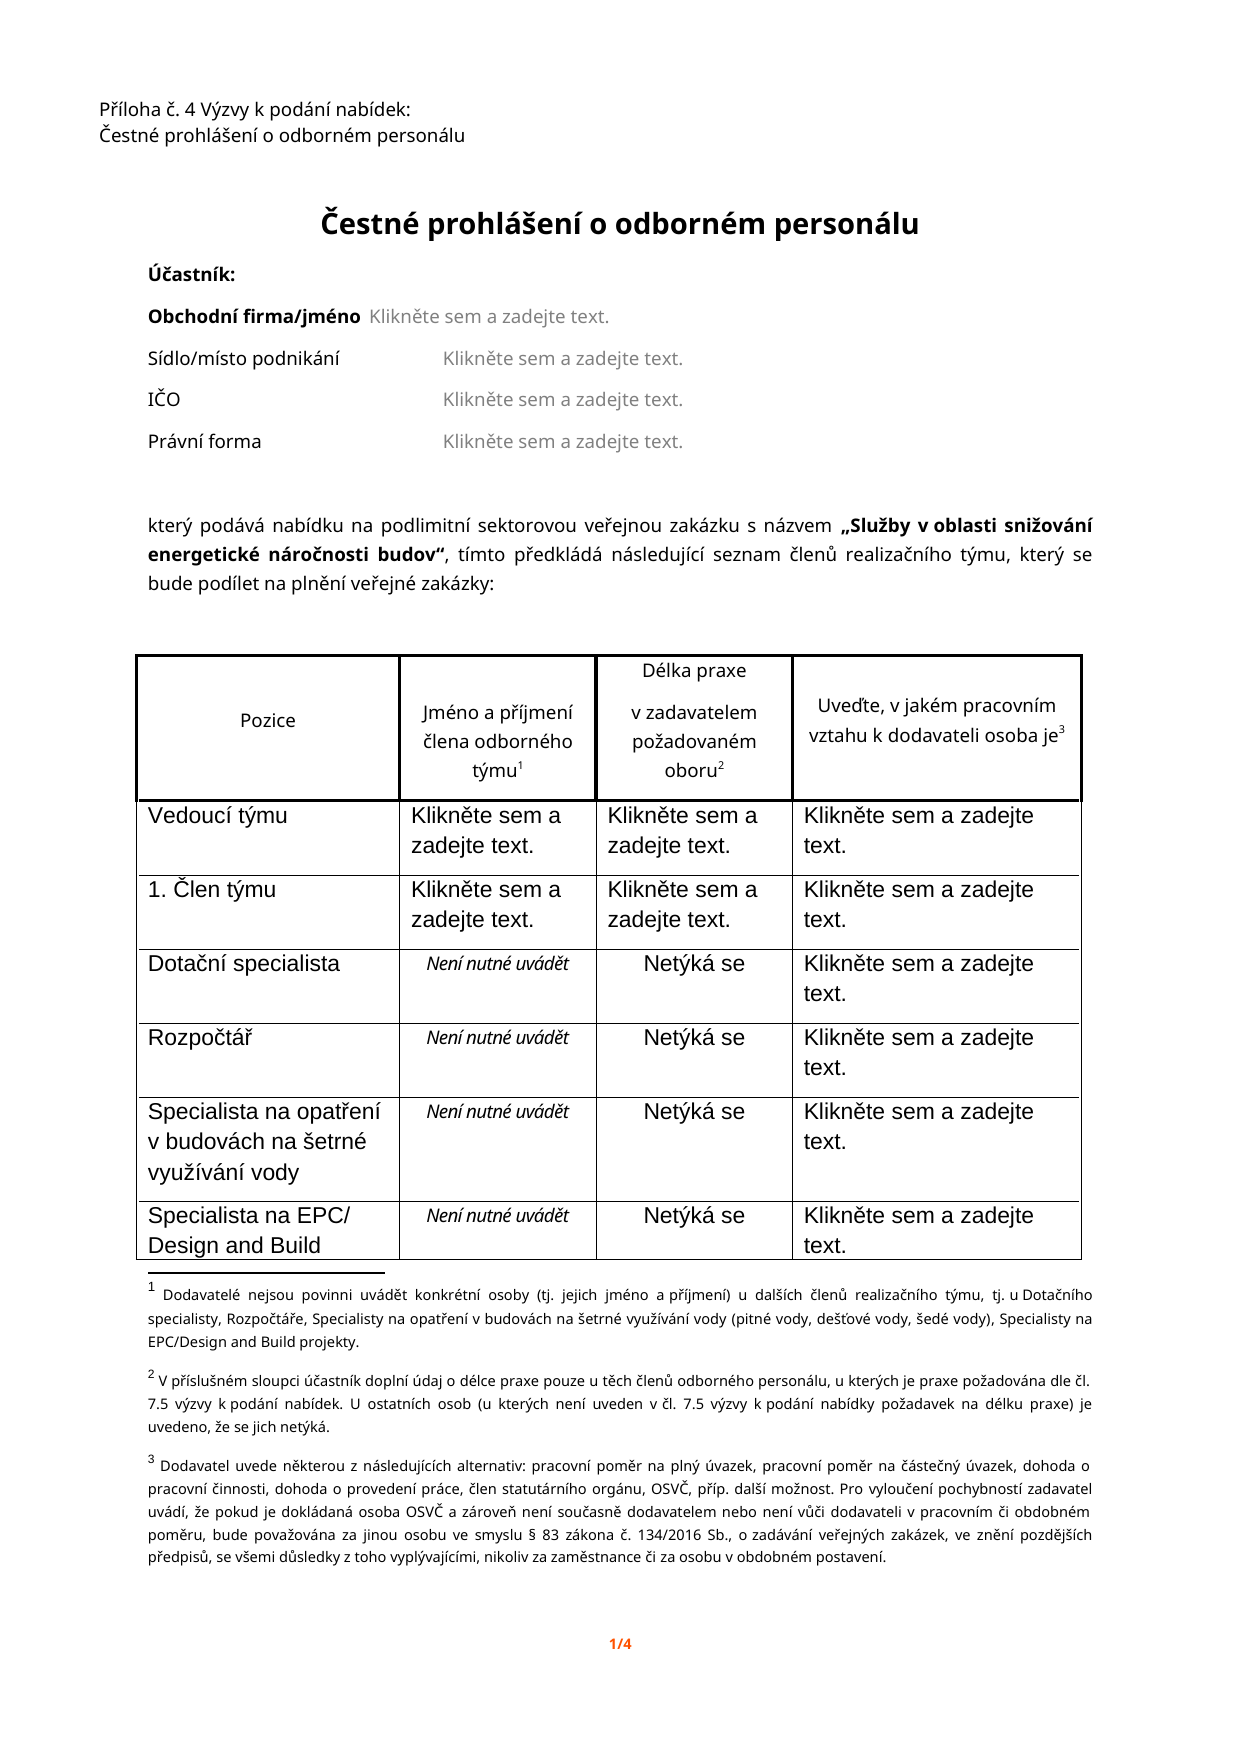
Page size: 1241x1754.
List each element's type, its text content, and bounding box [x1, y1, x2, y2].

title Čestné prohlášení o odborném personálu [148, 203, 1093, 243]
table_header Délka praxe v zadavatelem požadovaném oboru [598, 657, 791, 799]
table_cell Není nutné uvádět [400, 1024, 596, 1097]
table_header Uveďte, v jakém pracovním vztahu k dodavateli osoba je [794, 657, 1080, 799]
text IČO [148, 387, 1093, 412]
text Sídlo/místo podnikání [148, 345, 1093, 371]
table_cell Není nutné uvádět [400, 1098, 596, 1201]
table_cell Není nutné uvádět [400, 950, 596, 1023]
table_header Jméno a příjmení člena odborného týmu [401, 657, 594, 799]
text Účastník: [148, 261, 1093, 287]
table_header Pozice [138, 657, 398, 799]
text který podává nabídku na podlimitní sektorovou veřejnou zakázku s názvem „Služby v oblasti snižování energetické náročnosti budov“, tímto předkládá následující seznam členů realizačního týmu, který se bude podílet na plnění veřejné zakázky: [148, 512, 1093, 596]
table_cell Není nutné uvádět [400, 1202, 596, 1259]
text Obchodní firma/jméno [148, 303, 1093, 329]
text Právní forma [148, 428, 1093, 454]
